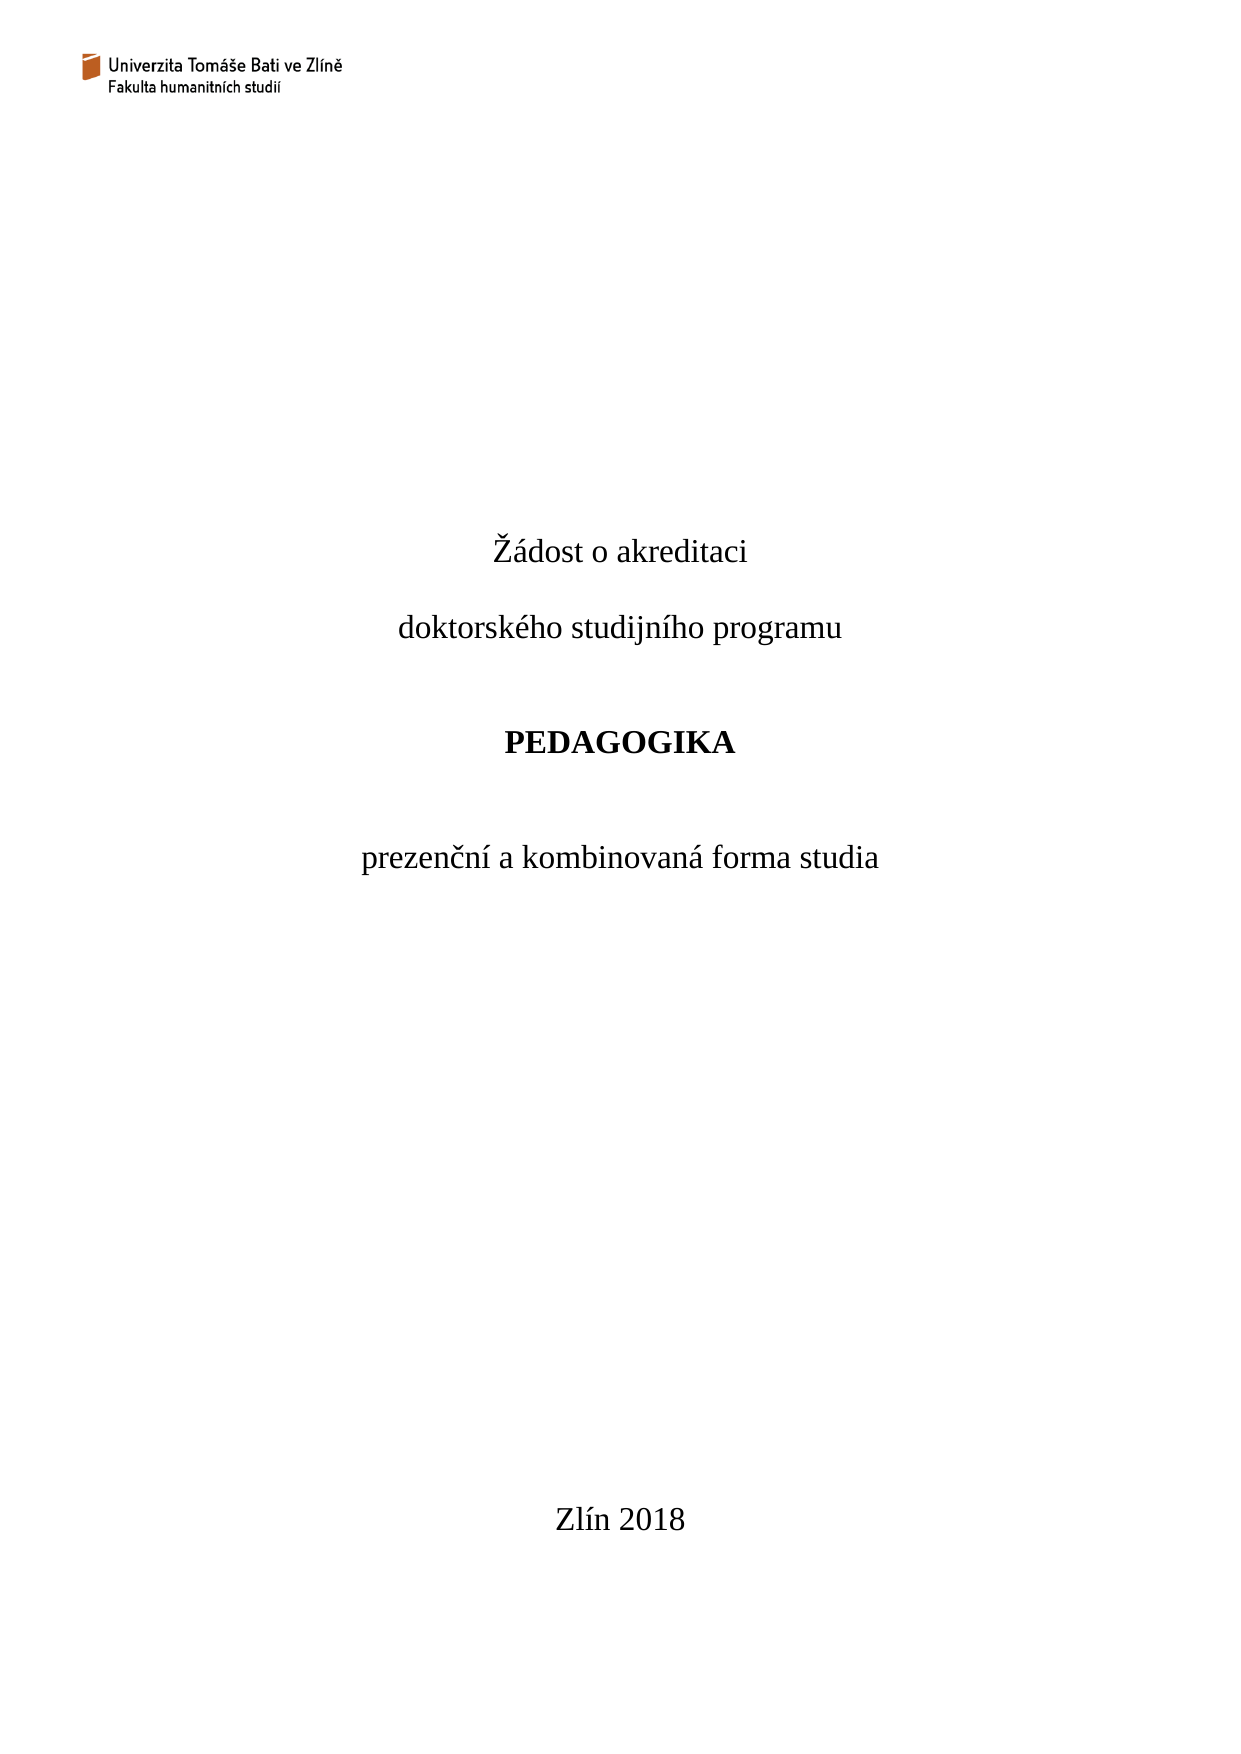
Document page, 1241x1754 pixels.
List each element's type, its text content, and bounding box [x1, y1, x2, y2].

text prezenční a kombinovaná forma studia [148, 838, 1093, 876]
picture [57, 36, 368, 110]
text Žádost o akreditaci [148, 531, 1093, 569]
text PEDAGOGIKA [148, 723, 1093, 761]
text doktorského studijního programu [148, 608, 1093, 646]
text Zlín 2018 [148, 1499, 1093, 1537]
